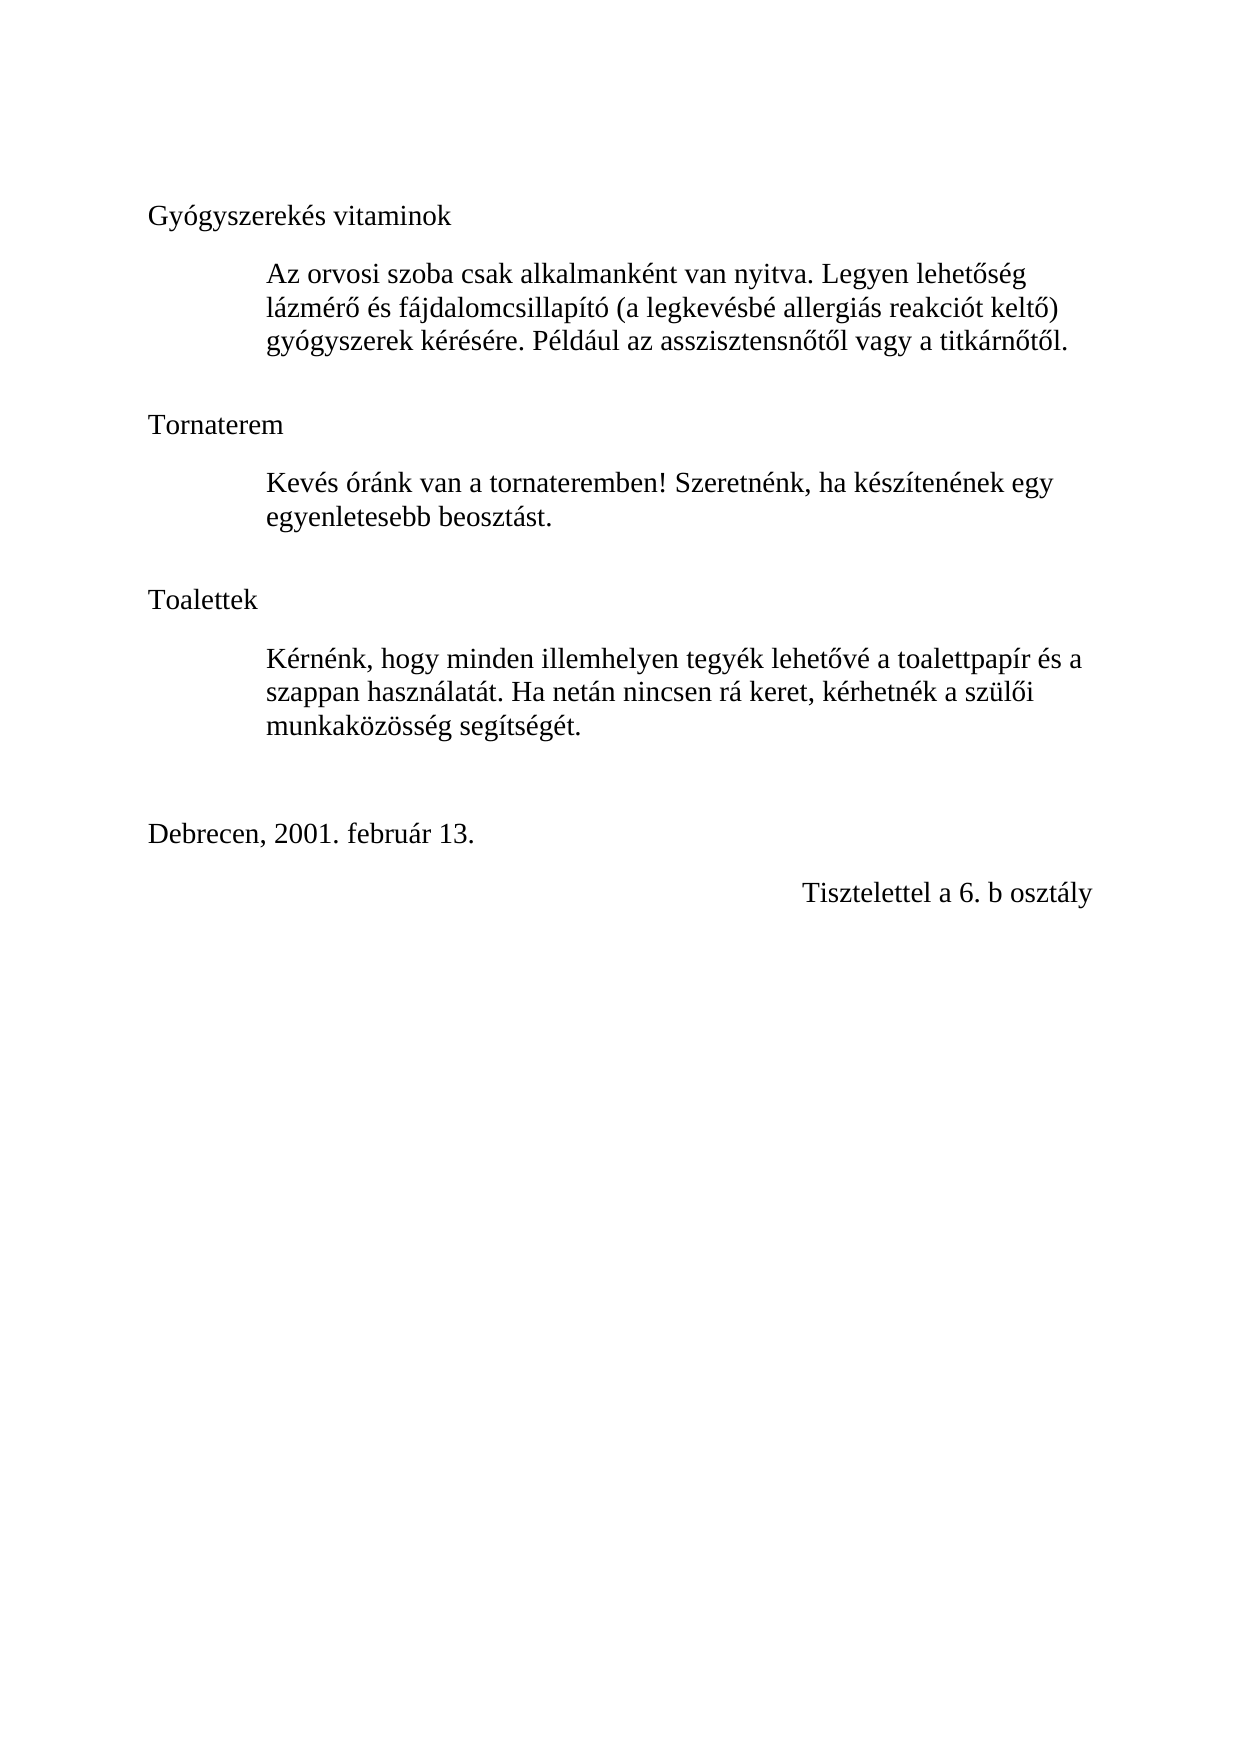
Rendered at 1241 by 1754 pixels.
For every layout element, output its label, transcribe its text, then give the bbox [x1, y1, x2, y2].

text Toalettek [148, 582, 1093, 616]
text Kevés óránk van a tornateremben! Szeretnénk, ha készítenének egy egyenletesebb beosztást. [266, 465, 1093, 532]
text Kérnénk, hogy minden illemhelyen tegyék lehetővé a toalettpapír és a szappan használatát. Ha netán nincsen rá keret, kérhetnék a szülői munkaközösség segítségét. [266, 641, 1093, 742]
text Tisztelettel a 6. b osztály [148, 875, 1093, 909]
text Az orvosi szoba csak alkalmanként van nyitva. Legyen lehetőség lázmérő és fájdalomcsillapító (a legkevésbé allergiás reakciót keltő) gyógyszerek kérésére. Például az asszisztensnőtől vagy a titkárnőtől. [266, 256, 1093, 357]
text Debrecen, 2001. február 13. [148, 817, 1093, 850]
text Gyógyszerekés vitaminok [148, 198, 1093, 231]
text Tornaterem [148, 407, 1093, 440]
